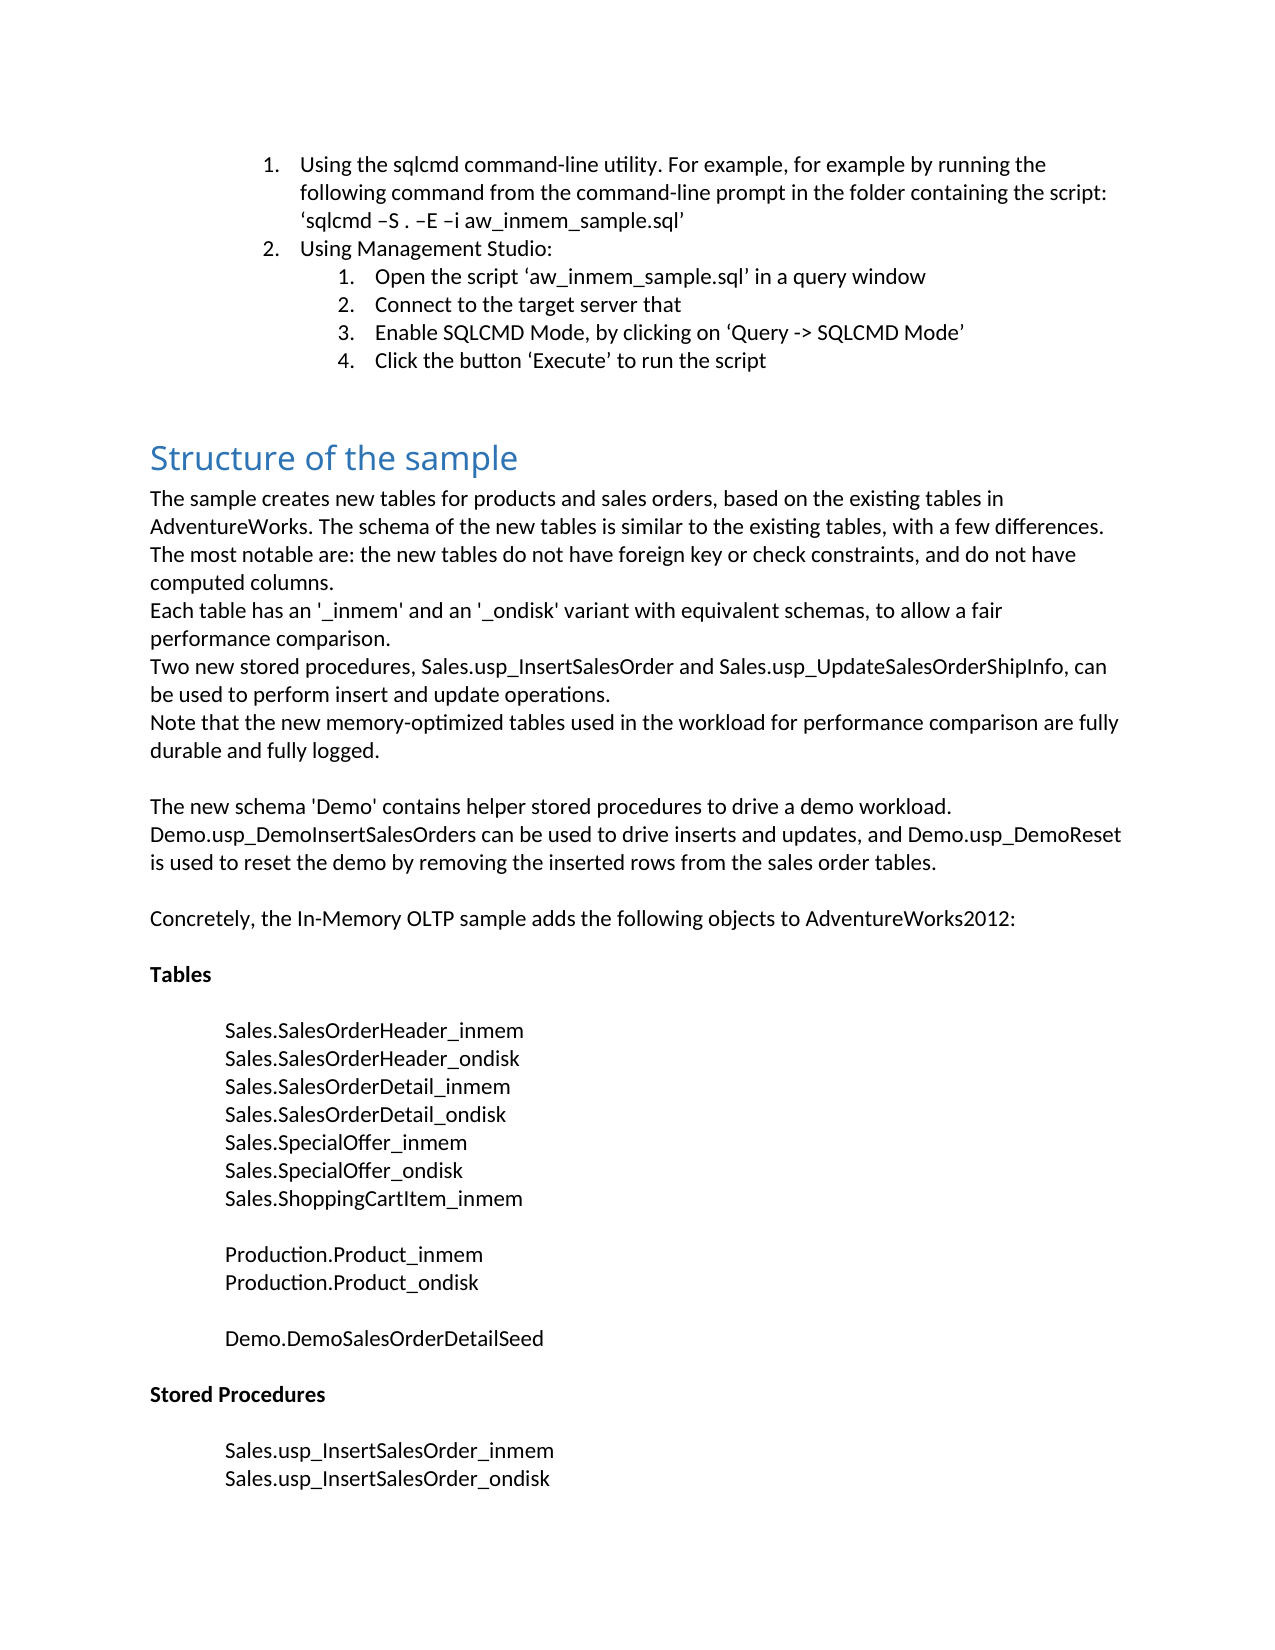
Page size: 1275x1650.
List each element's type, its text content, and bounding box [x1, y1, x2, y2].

list Connect to the target server that [337, 290, 1125, 318]
text Sales.SalesOrderDetail_inmem [150, 1072, 1125, 1100]
text Sales.SalesOrderHeader_inmem [150, 1016, 1125, 1044]
text Sales.SalesOrderDetail_ondisk [150, 1100, 1125, 1128]
text Production.Product_inmem [150, 1240, 1125, 1268]
text Production.Product_ondisk [150, 1268, 1125, 1296]
text Two new stored procedures, Sales.usp_InsertSalesOrder and Sales.usp_UpdateSalesOrderShipInfo, can be used to perform insert and update operations. [150, 652, 1125, 708]
text Sales.ShoppingCartItem_inmem [150, 1184, 1125, 1212]
list Using the sqlcmd command-line utility. For example, for example by running the following command from the command-line prompt in the folder containing the script: ‘sqlcmd –S . –E –i aw_inmem_sample.sql’ [262, 150, 1125, 234]
list Open the script ‘aw_inmem_sample.sql’ in a query window [337, 262, 1125, 290]
text Tables [150, 960, 1125, 988]
text Sales.SalesOrderHeader_ondisk [150, 1044, 1125, 1072]
text Concretely, the In-Memory OLTP sample adds the following objects to AdventureWorks2012: [150, 904, 1125, 932]
list Click the button ‘Execute’ to run the script [337, 346, 1125, 374]
list Using Management Studio: [262, 234, 1125, 262]
list Enable SQLCMD Mode, by clicking on ‘Query -> SQLCMD Mode’ [337, 318, 1125, 346]
subtitle Structure of the sample [150, 435, 1125, 480]
text Sales.usp_InsertSalesOrder_inmem [150, 1436, 1125, 1464]
text The new schema 'Demo' contains helper stored procedures to drive a demo workload. Demo.usp_DemoInsertSalesOrders can be used to drive inserts and updates, and Demo.usp_DemoReset is used to reset the demo by removing the inserted rows from the sales order tables. [150, 792, 1125, 876]
text Stored Procedures [150, 1380, 1125, 1408]
text Each table has an '_inmem' and an '_ondisk' variant with equivalent schemas, to allow a fair performance comparison. [150, 596, 1125, 652]
text Note that the new memory-optimized tables used in the workload for performance comparison are fully durable and fully logged. [150, 708, 1125, 764]
text Sales.SpecialOffer_inmem [150, 1128, 1125, 1156]
text Sales.SpecialOffer_ondisk [150, 1156, 1125, 1184]
text Sales.usp_InsertSalesOrder_ondisk [150, 1464, 1125, 1492]
text Demo.DemoSalesOrderDetailSeed [150, 1324, 1125, 1352]
text The sample creates new tables for products and sales orders, based on the existing tables in AdventureWorks. The schema of the new tables is similar to the existing tables, with a few differences. The most notable are: the new tables do not have foreign key or check constraints, and do not have computed columns. [150, 484, 1125, 596]
